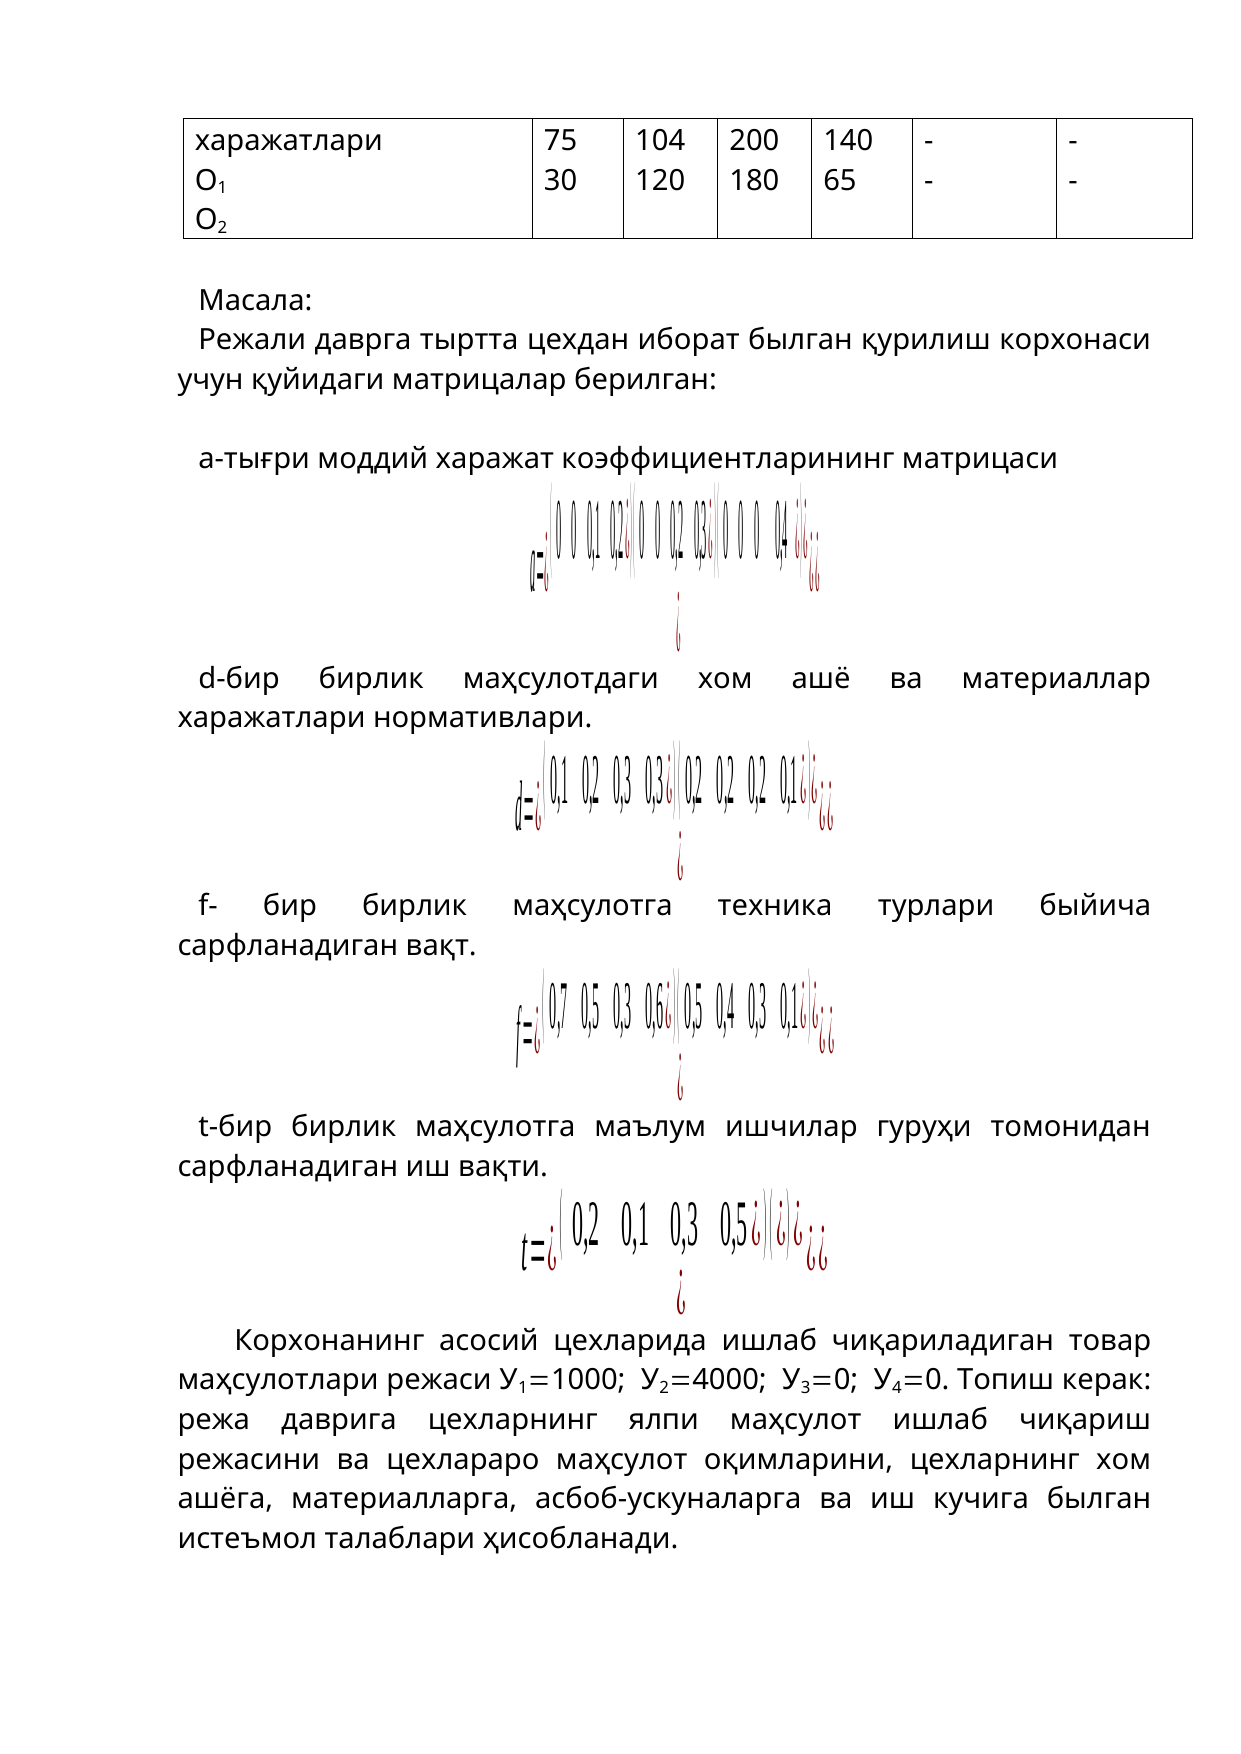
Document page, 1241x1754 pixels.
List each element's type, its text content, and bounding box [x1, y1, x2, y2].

text f- бир бирлик маҳсулотга техника турлари быйича сарфланадиган вақт. [177, 885, 1152, 964]
text а-тығри моддий харажат коэффициентларининг матрицаси [177, 438, 1152, 477]
table_cell 104 120 [624, 119, 717, 238]
text Режали даврга тыртта цехдан иборат былган қурилиш корхонаси учун қуйидаги матрицалар берилган: [177, 319, 1152, 398]
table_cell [184, 119, 532, 238]
text d-бир бирлик маҳсулотдаги хом ашё ва материаллар харажатлари нормативлари. [177, 657, 1152, 736]
text Масала: [177, 279, 1152, 319]
table_cell 75 30 [533, 119, 623, 238]
table_cell 140 65 [812, 119, 912, 238]
table_cell - - [913, 119, 1056, 238]
table_cell - - [1057, 119, 1192, 238]
text t-бир бирлик маҳсулотга маълум ишчилар гуруҳи томонидан сарфланадиган иш вақти. [177, 1105, 1152, 1185]
text Корхонанинг асосий цехларида ишлаб чиқариладиган товар маҳсулотлари режаси У11000; У24000; У30; У40. Топиш керак: режа даврига цехларнинг ялпи маҳсулот ишлаб чиқариш режасини ва цехлараро маҳсулот оқимларини, цехларнинг хом ашёга, материалларга, асбоб-ускуналарга ва иш кучига былган истеъмол талаблари ҳисобланади. [177, 1319, 1152, 1557]
table_cell 200 180 [718, 119, 811, 238]
